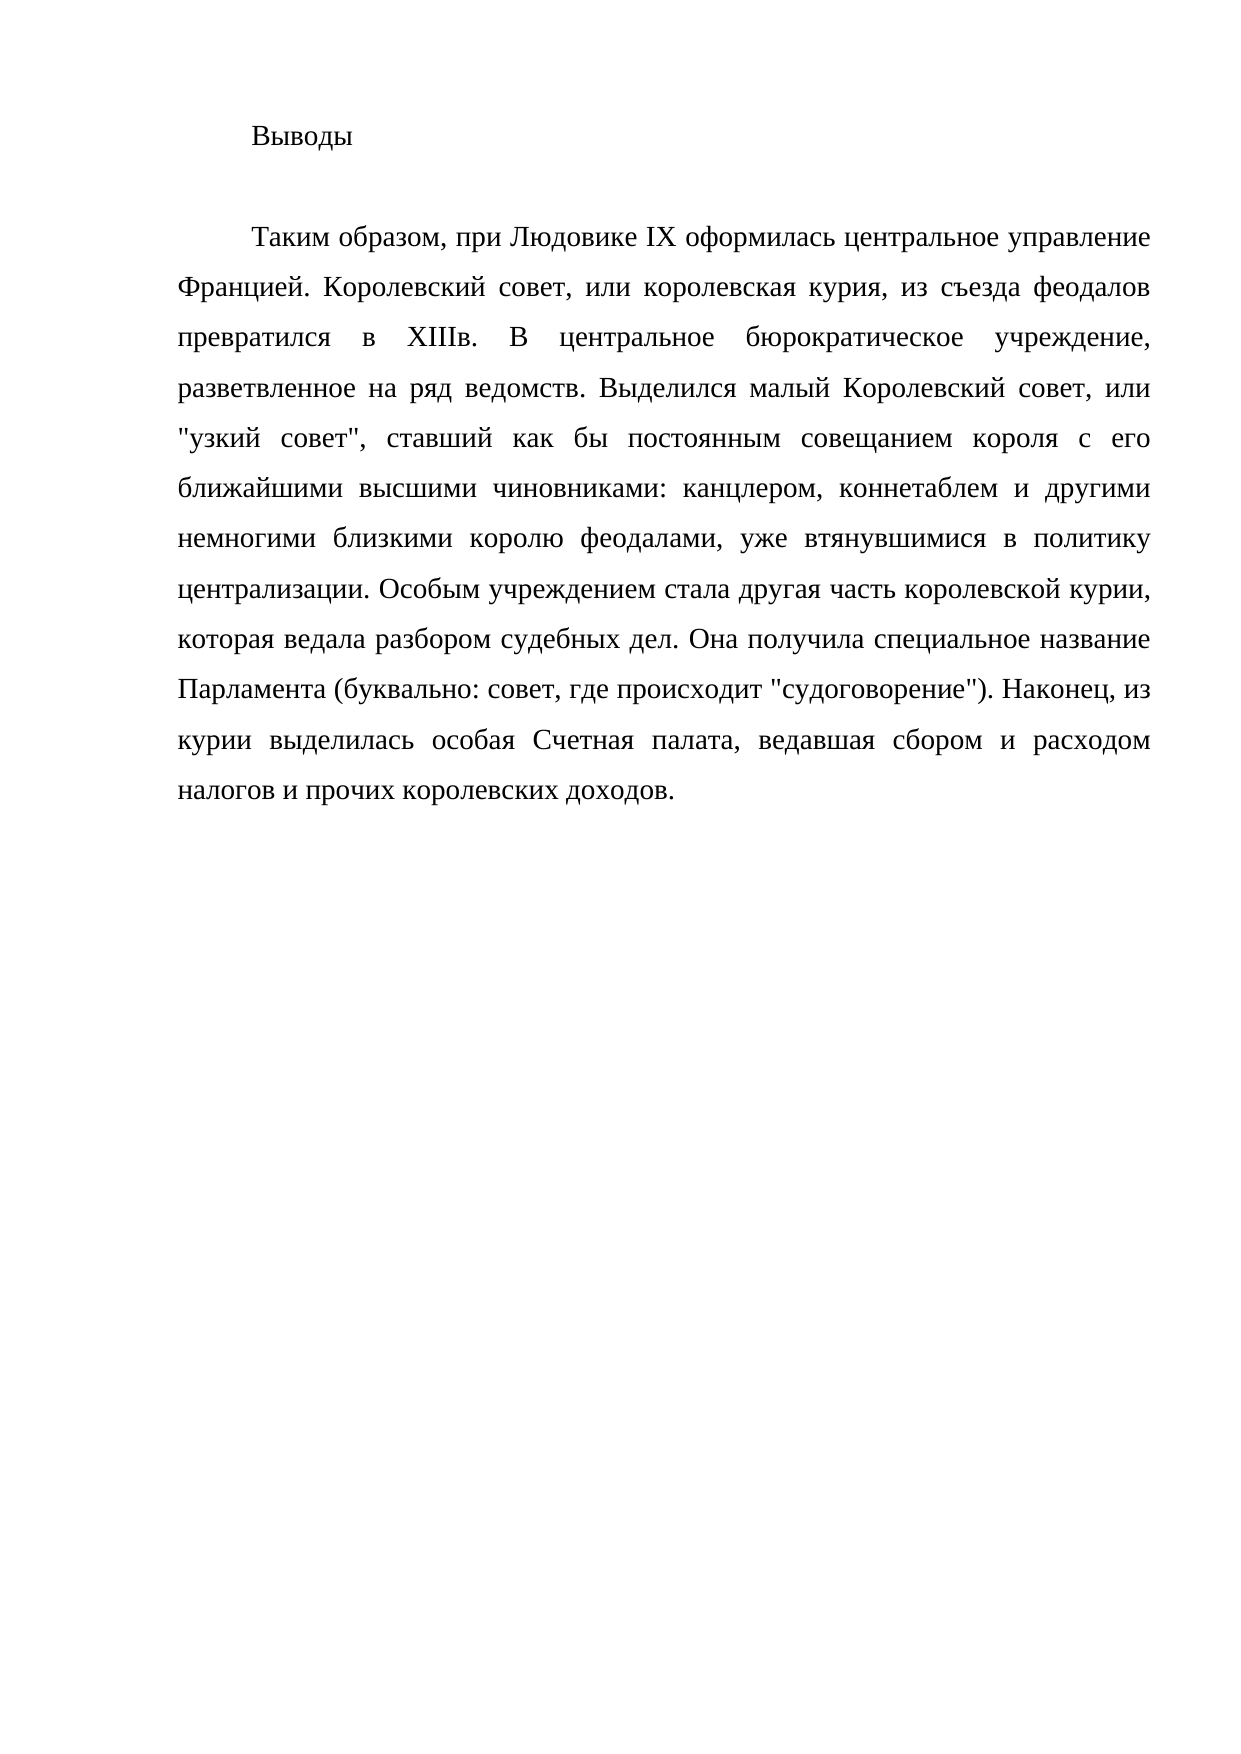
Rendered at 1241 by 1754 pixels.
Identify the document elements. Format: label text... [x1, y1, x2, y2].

text Таким образом, при Людовике ІХ оформилась центральное управление Францией. Королевский совет, или королевская курия, из съезда феодалов превратился в ХІІІв. В центральное бюрократическое учреждение, разветвленное на ряд ведомств. Выделился малый Королевский совет, или "узкий совет", ставший как бы постоянным совещанием короля с его ближайшими высшими чиновниками: канцлером, коннетаблем и другими немногими близкими королю феодалами, уже втянувшимися в политику централизации. Особым учреждением стала другая часть королевской курии, которая ведала разбором судебных дел. Она получила специальное название Парламента (буквально: совет, где происходит "судоговорение"). Наконец, из курии выделилась особая Счетная палата, ведавшая сбором и расходом налогов и прочих королевских доходов. [177, 219, 1152, 806]
text Выводы [177, 118, 1152, 152]
